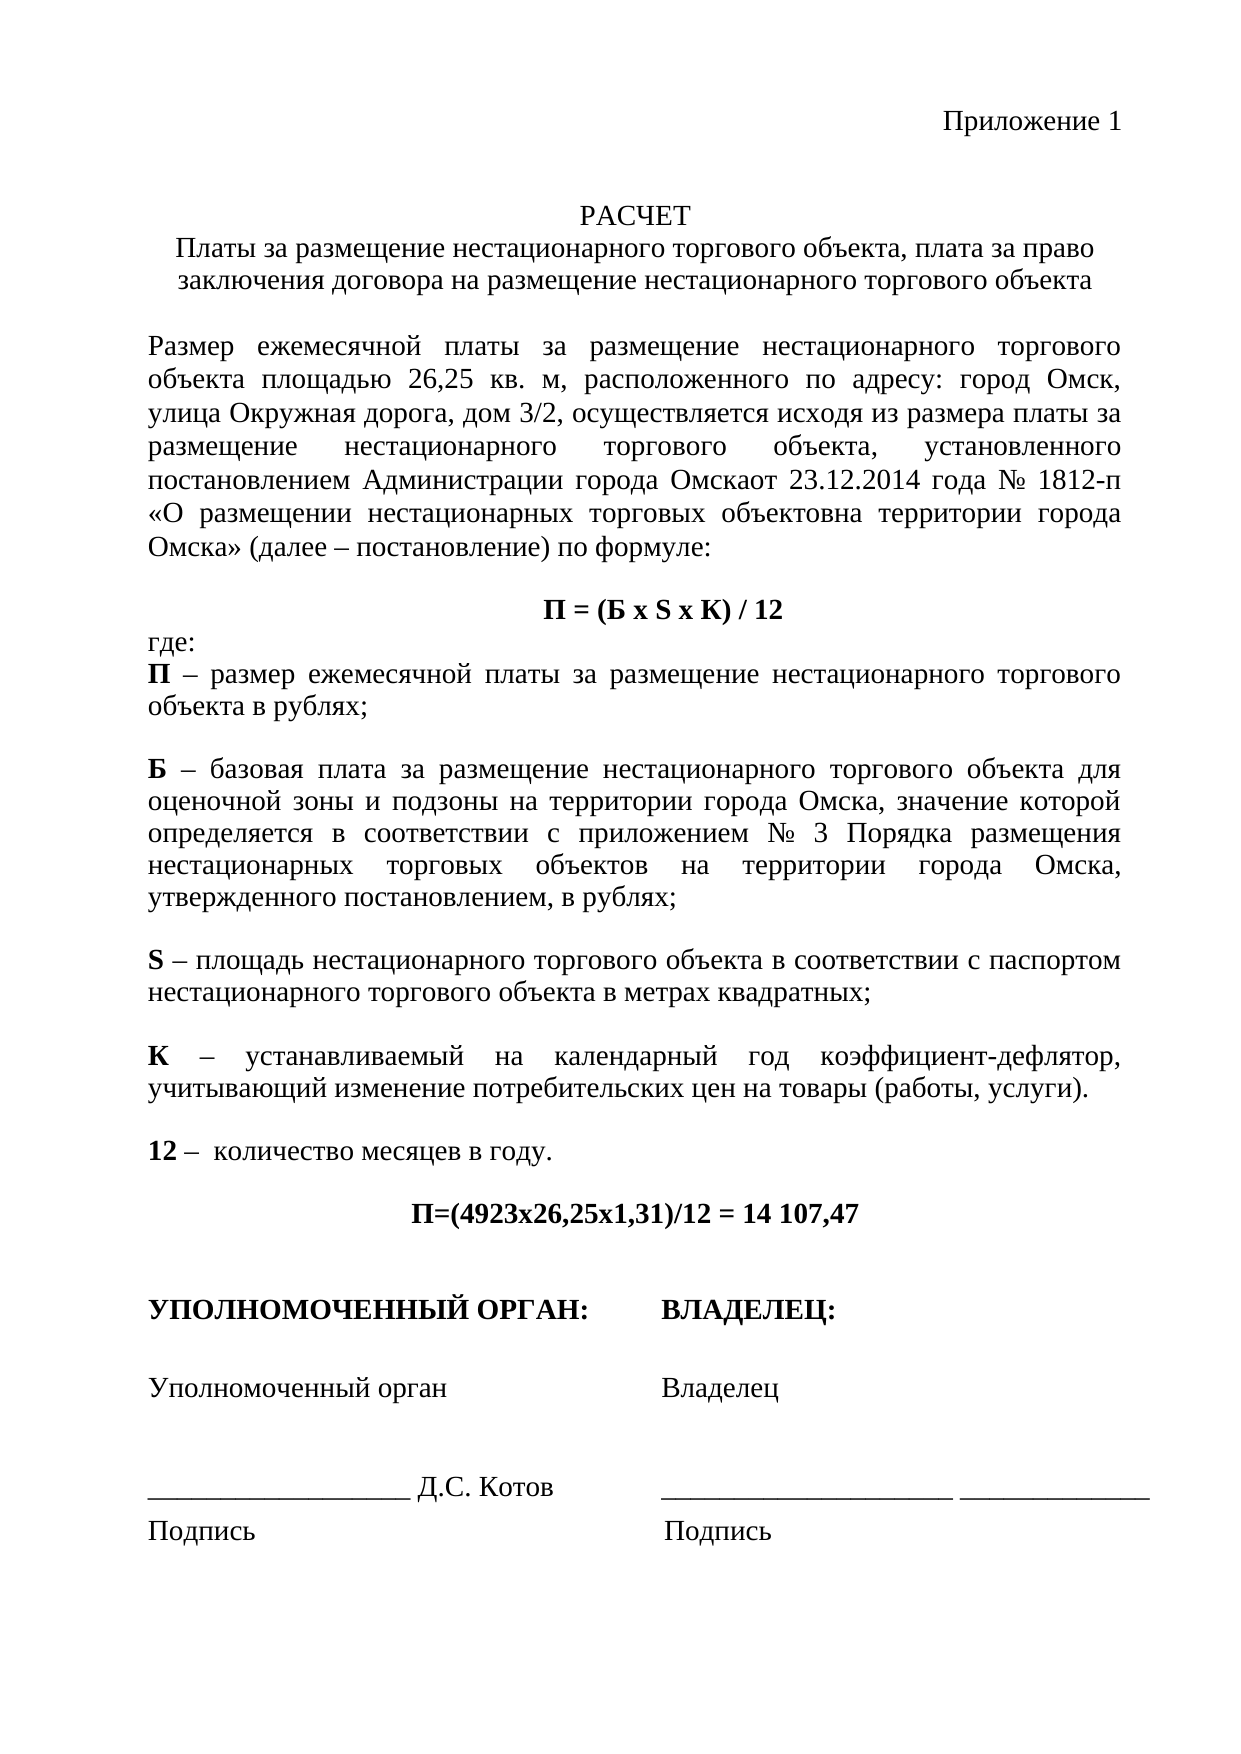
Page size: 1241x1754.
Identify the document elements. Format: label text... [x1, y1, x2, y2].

table_cell Владелец ____________________ _____________ [650, 1372, 1222, 1515]
text Приложение 1 [620, 103, 1122, 137]
text S – площадь нестационарного торгового объекта в соответствии с паспортом нестационарного торгового объекта в метрах квадратных; [148, 944, 1122, 1008]
text К – устанавливаемый на календарный год коэффициент-дефлятор, учитывающий изменение потребительских цен на товары (работы, услуги). [148, 1039, 1122, 1103]
text Платы за размещение нестационарного торгового объекта, плата за право заключения договора на размещение нестационарного торгового объекта [148, 232, 1122, 296]
text П = (Б x S x К) / 12 [148, 594, 1122, 626]
text Б – базовая плата за размещение нестационарного торгового объекта для оценочной зоны и подзоны на территории города Омска, значение которой определяется в соответствии с приложением № 3 Порядка размещения нестационарных торговых объектов на территории города Омска, утвержденного постановлением, в рублях; [148, 753, 1122, 912]
text П=(4923х26,25х1,31)/12 = 14 107,47 [148, 1198, 1122, 1230]
text где: [148, 626, 1122, 658]
table_header ВЛАДЕЛЕЦ: [650, 1294, 1222, 1372]
text 12 – количество месяцев в году. [148, 1135, 1122, 1167]
text Размер ежемесячной платы за размещение нестационарного торгового объекта площадью 26,25 кв. м, расположенного по адресу: город Омск, улица Окружная дорога, дом 3/2, осуществляется исходя из размера платы за размещение нестационарного торгового объекта, установленного постановлением Администрации города Омскаот 23.12.2014 года № 1812-п «О размещении нестационарных торговых объектовна территории города Омска» (далее – постановление) по формуле: [148, 328, 1122, 562]
table_header УПОЛНОМОЧЕННЫЙ ОРГАН: [136, 1294, 650, 1372]
text РАСЧЕТ [148, 200, 1122, 232]
text Подпись Подпись [148, 1515, 1122, 1547]
table_cell Уполномоченный орган __________________ Д.С. Котов [136, 1372, 650, 1515]
text П – размер ежемесячной платы за размещение нестационарного торгового объекта в рублях; [148, 658, 1122, 721]
